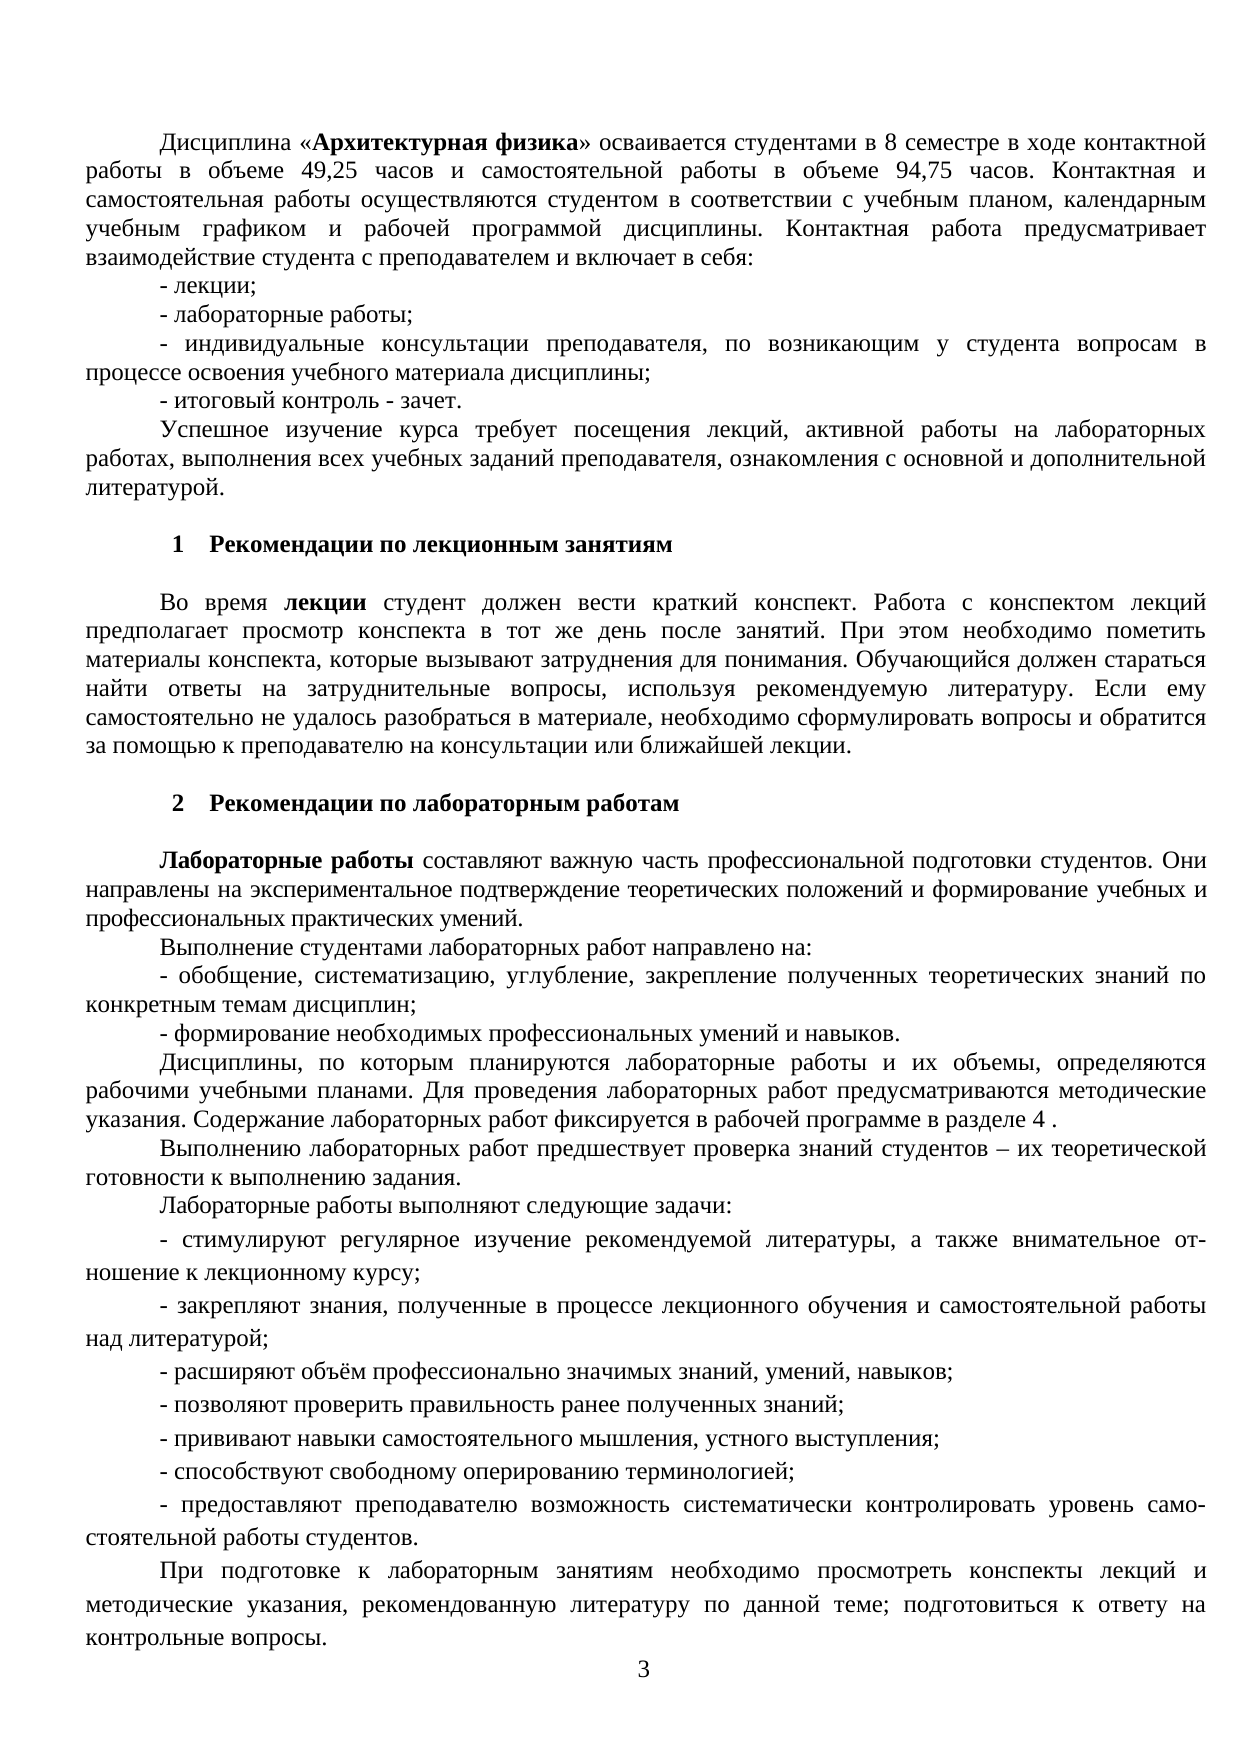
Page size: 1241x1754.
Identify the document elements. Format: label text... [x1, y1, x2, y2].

text При подготовке к лабораторным занятиям необходимо просмотреть конспекты лекций и методические указания, рекомендованную литературу по данной теме; подготовиться к ответу на контрольные вопросы. [85, 1556, 1207, 1650]
text - расширяют объём профессионально значимых знаний, умений, навыков; [85, 1356, 1207, 1385]
text - способствуют свободному оперированию терминологией; [85, 1456, 1207, 1485]
text Успешное изучение курса требует посещения лекций, активной работы на лабораторных работах, выполнения всех учебных заданий преподавателя, ознакомления с основной и дополнительной литературой. [85, 414, 1207, 501]
text Во время лекции студент должен вести краткий конспект. Работа с конспектом лекций предполагает просмотр конспекта в тот же день после занятий. При этом необходимо пометить материалы конспекта, которые вызывают затруднения для понимания. Обучающийся должен стараться найти ответы на затруднительные вопросы, используя рекомендуемую литературу. Если ему самостоятельно не удалось разобраться в материале, необходимо сформулировать вопросы и обратится за помощью к преподавателю на консультации или ближайшей лекции. [85, 587, 1207, 759]
text Выполнению лабораторных работ предшествует проверка знаний студентов – их теоретической готовности к выполнению задания. [85, 1133, 1207, 1191]
text Лабораторные работы составляют важную часть профессиональной подготовки студентов. Они направлены на экспериментальное подтверждение теоретических положений и формирование учебных и профессиональных практических умений. [85, 846, 1207, 932]
text - лабораторные работы; [85, 299, 1207, 328]
text - прививают навыки самостоятельного мышления, устного выступления; [85, 1423, 1207, 1452]
subtitle Рекомендации по лабораторным работам [172, 788, 1201, 817]
text - формирование необходимых профессиональных умений и навыков. [85, 1018, 1207, 1047]
subtitle Рекомендации по лекционным занятиям [172, 529, 1201, 558]
text - итоговый контроль - зачет. [85, 386, 1207, 414]
text Выполнение студентами лабораторных работ направлено на: [85, 932, 1207, 961]
text - индивидуальные консультации преподавателя, по возникающим у студента вопросам в процессе освоения учебного материала дисциплины; [85, 328, 1207, 386]
text Дисциплина «Архитектурная физика» осваивается студентами в 8 семестре в ходе контактной работы в объеме 49,25 часов и самостоятельной работы в объеме 94,75 часов. Контактная и самостоятельная работы осуществляются студентом в соответствии с учебным планом, календарным учебным графиком и рабочей программой дисциплины. Контактная работа предусматривает взаимодействие студента с преподавателем и включает в себя: [85, 127, 1207, 271]
text - обобщение, систематизацию, углубление, закрепление полученных теоретических знаний по конкретным темам дисциплин; [85, 961, 1207, 1018]
text - лекции; [85, 271, 1207, 299]
text - закрепляют знания, полученные в процессе лекционного обучения и самостоятельной работы над литературой; [85, 1290, 1207, 1351]
text - позволяют проверить правильность ранее полученных знаний; [85, 1389, 1207, 1418]
text Лабораторные работы выполняют следующие задачи: [85, 1191, 1207, 1219]
text - предоставляют преподавателю возможность систематически контролировать уровень само- стоятельной работы студентов. [85, 1489, 1207, 1551]
text - стимулируют регулярное изучение рекомендуемой литературы, а также внимательное от- ношение к лекционному курсу; [85, 1224, 1207, 1285]
text Дисциплины, по которым планируются лабораторные работы и их объемы, определяются рабочими учебными планами. Для проведения лабораторных работ предусматриваются методические указания. Содержание лабораторных работ фиксируется в рабочей программе в разделе 4 . [85, 1047, 1207, 1133]
